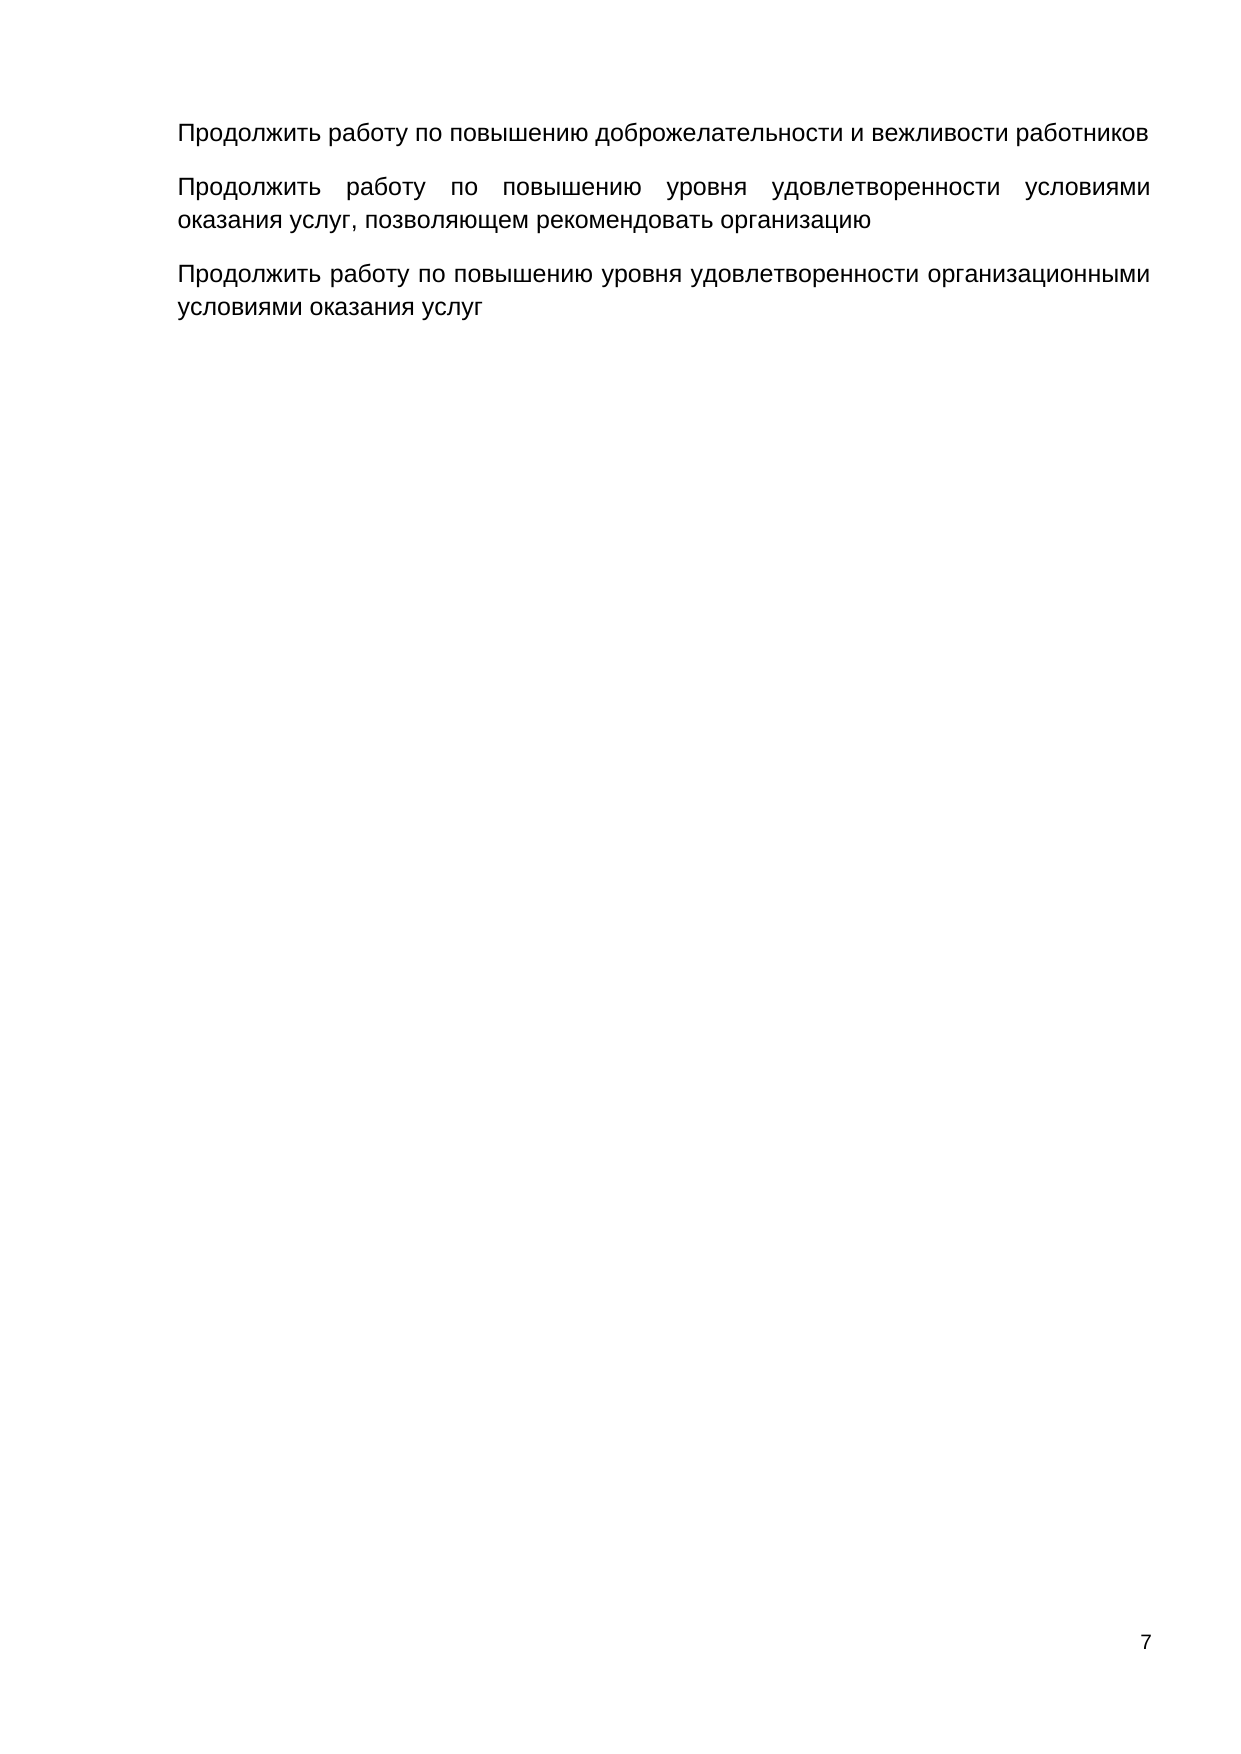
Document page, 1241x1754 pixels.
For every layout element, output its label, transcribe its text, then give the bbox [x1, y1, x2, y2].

text Продолжить работу по повышению уровня удовлетворенности условиями оказания услуг, позволяющем рекомендовать организацию [177, 172, 1152, 234]
text Продолжить работу по повышению доброжелательности и вежливости работников [177, 118, 1152, 147]
text Продолжить работу по повышению уровня удовлетворенности организационными условиями оказания услуг [177, 259, 1152, 321]
